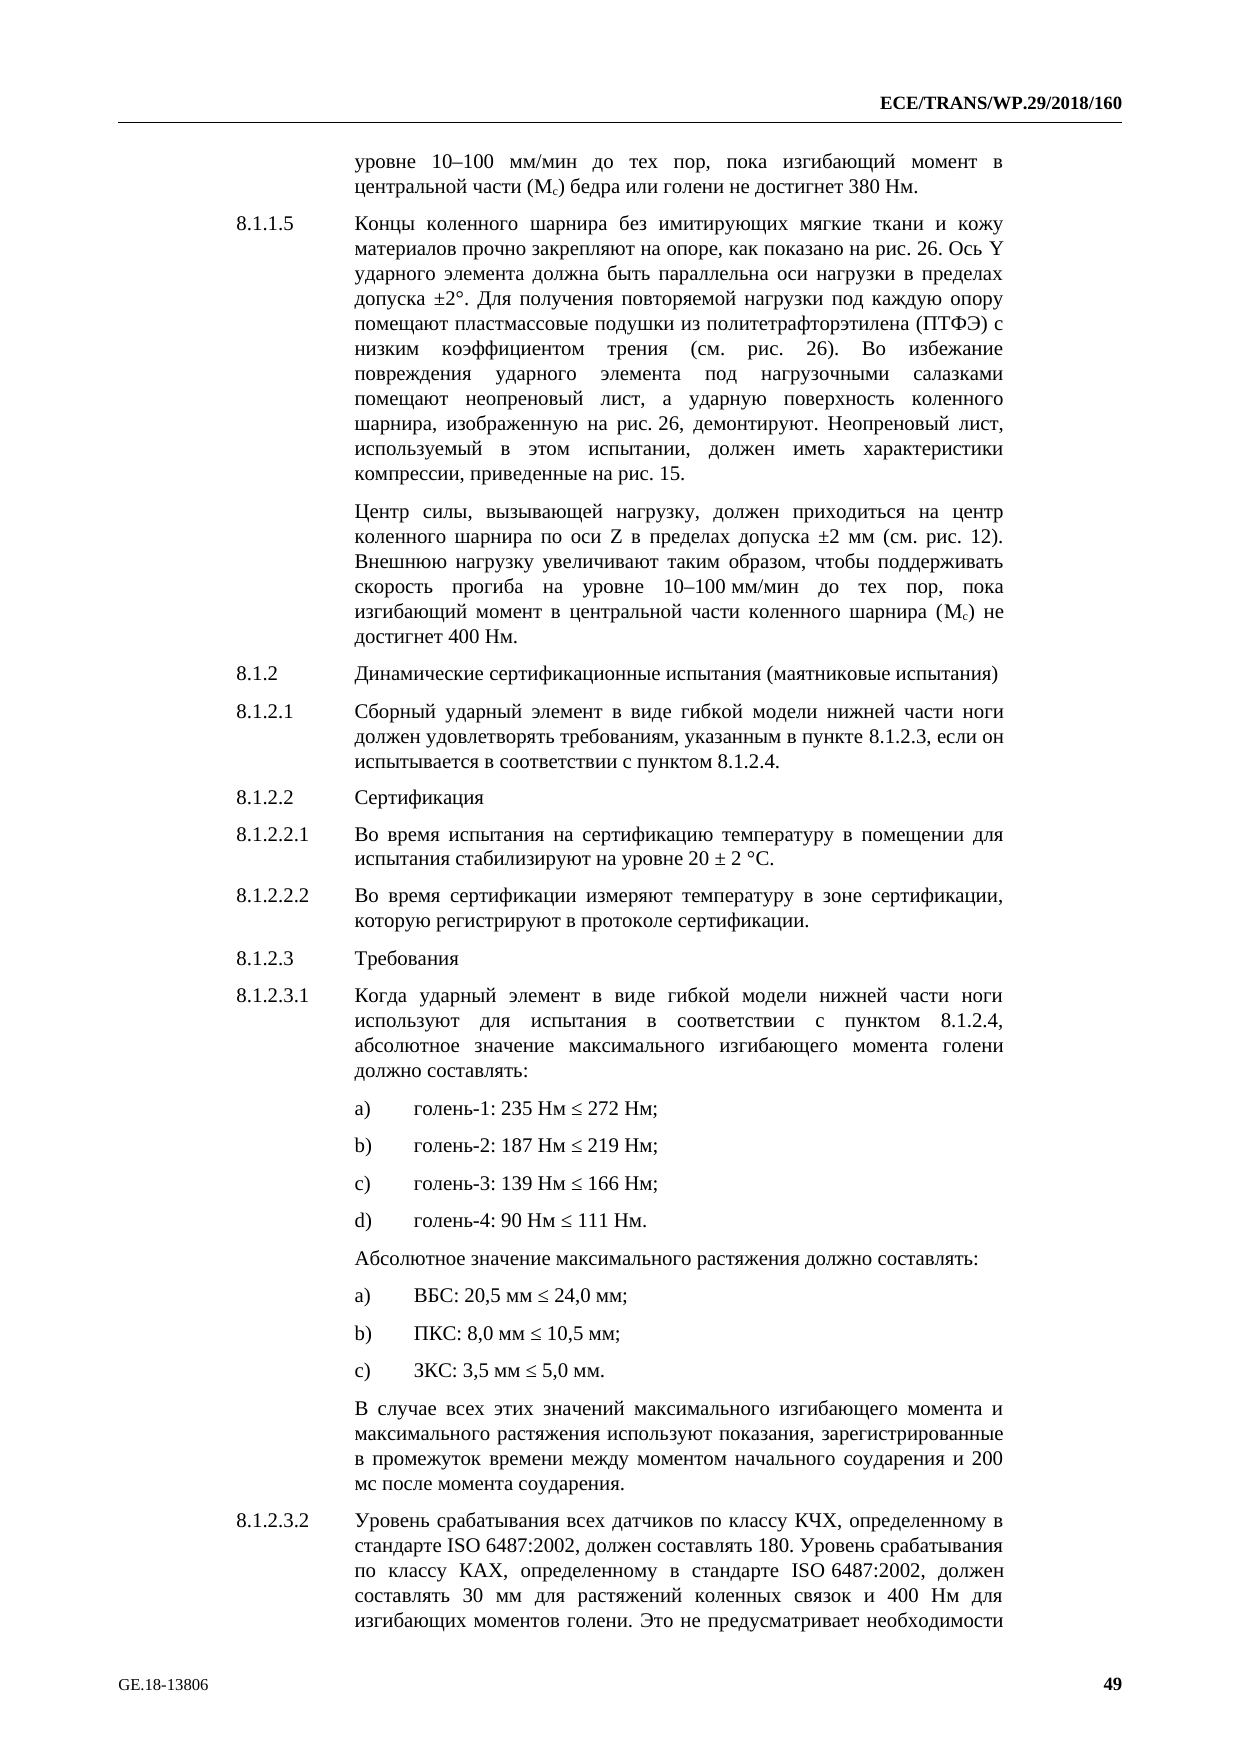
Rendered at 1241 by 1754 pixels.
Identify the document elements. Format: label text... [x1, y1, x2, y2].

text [236, 1507, 1004, 1632]
text 8.1.1.5 Концы коленного шарнира без имитирующих мягкие ткани и кожу материалов прочно закрепляют на опоре, как показано на рис. 26. Ось Y ударного элемента должна быть параллельна оси нагрузки в пределах допуска ±2°. Для получения повторяемой нагрузки под каждую опору помещают пластмассовые подушки из политетрафторэтилена (ПТФЭ) с низким коэффициентом трения (см. рис. 26). Во избежание повреждения ударного элемента под нагрузочными салазками помещают неопреновый лист, а ударную поверхность коленного шарнира, изображенную на рис. 26, демонтируют. Неопреновый лист, используемый в этом испытании, должен иметь характеристики компрессии, приведенные на рис. 15. [236, 210, 1004, 485]
text 8.1.2.3 Требования [236, 945, 1004, 970]
text a) голень-1: 235 Нм ≤ 272 Нм; [354, 1095, 1004, 1120]
text a) ВБС: 20,5 мм ≤ 24,0 мм; [354, 1282, 1004, 1307]
text 8.1.2.2 Сертификация [236, 785, 1004, 809]
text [236, 148, 1004, 198]
text Абсолютное значение максимального растяжения должно составлять: [236, 1245, 1004, 1270]
text d) голень-4: 90 Нм ≤ 111 Нм. [354, 1207, 1004, 1232]
text 8.1.2.2.2 Во время сертификации измеряют температуру в зоне сертификации, которую регистрируют в протоколе сертификации. [236, 882, 1004, 932]
text 8.1.2.1 Сборный ударный элемент в виде гибкой модели нижней части ноги должен удовлетворять требованиям, указанным в пункте 8.1.2.3, если он испытывается в соответствии с пунктом 8.1.2.4. [236, 698, 1004, 773]
text Центр силы, вызывающей нагрузку, должен приходиться на центр коленного шарнира по оси Z в пределах допуска ±2 мм (см. рис. 12). Внешнюю нагрузку увеличивают таким образом, чтобы поддерживать скорость прогиба на уровне 10–100 мм/мин до тех пор, пока изгибающий момент в центральной части коленного шарнира (Mc) не достигнет 400 Нм. [236, 498, 1004, 648]
text 8.1.2.2.1 Во время испытания на сертификацию температуру в помещении для испытания стабилизируют на уровне 20 ± 2 °C. [236, 822, 1004, 870]
text с) ЗКС: 3,5 мм ≤ 5,0 мм. [354, 1357, 1004, 1382]
text 8.1.2 Динамические сертификационные испытания (маятниковые испытания) [236, 660, 1004, 685]
text В случае всех этих значений максимального изгибающего момента и максимального растяжения используют показания, зарегистрированные в промежуток времени между моментом начального соударения и 200 мс после момента соударения. [236, 1395, 1004, 1495]
text b) ПКС: 8,0 мм ≤ 10,5 мм; [354, 1320, 1004, 1345]
text b) голень-2: 187 Нм ≤ 219 Нм; [354, 1132, 1004, 1157]
text 8.1.2.3.1 Когда ударный элемент в виде гибкой модели нижней части ноги используют для испытания в соответствии с пунктом 8.1.2.4, абсолютное значение максимального изгибающего момента голени должно составлять: [236, 982, 1004, 1082]
text c) голень-3: 139 Нм ≤ 166 Нм; [354, 1170, 1004, 1195]
